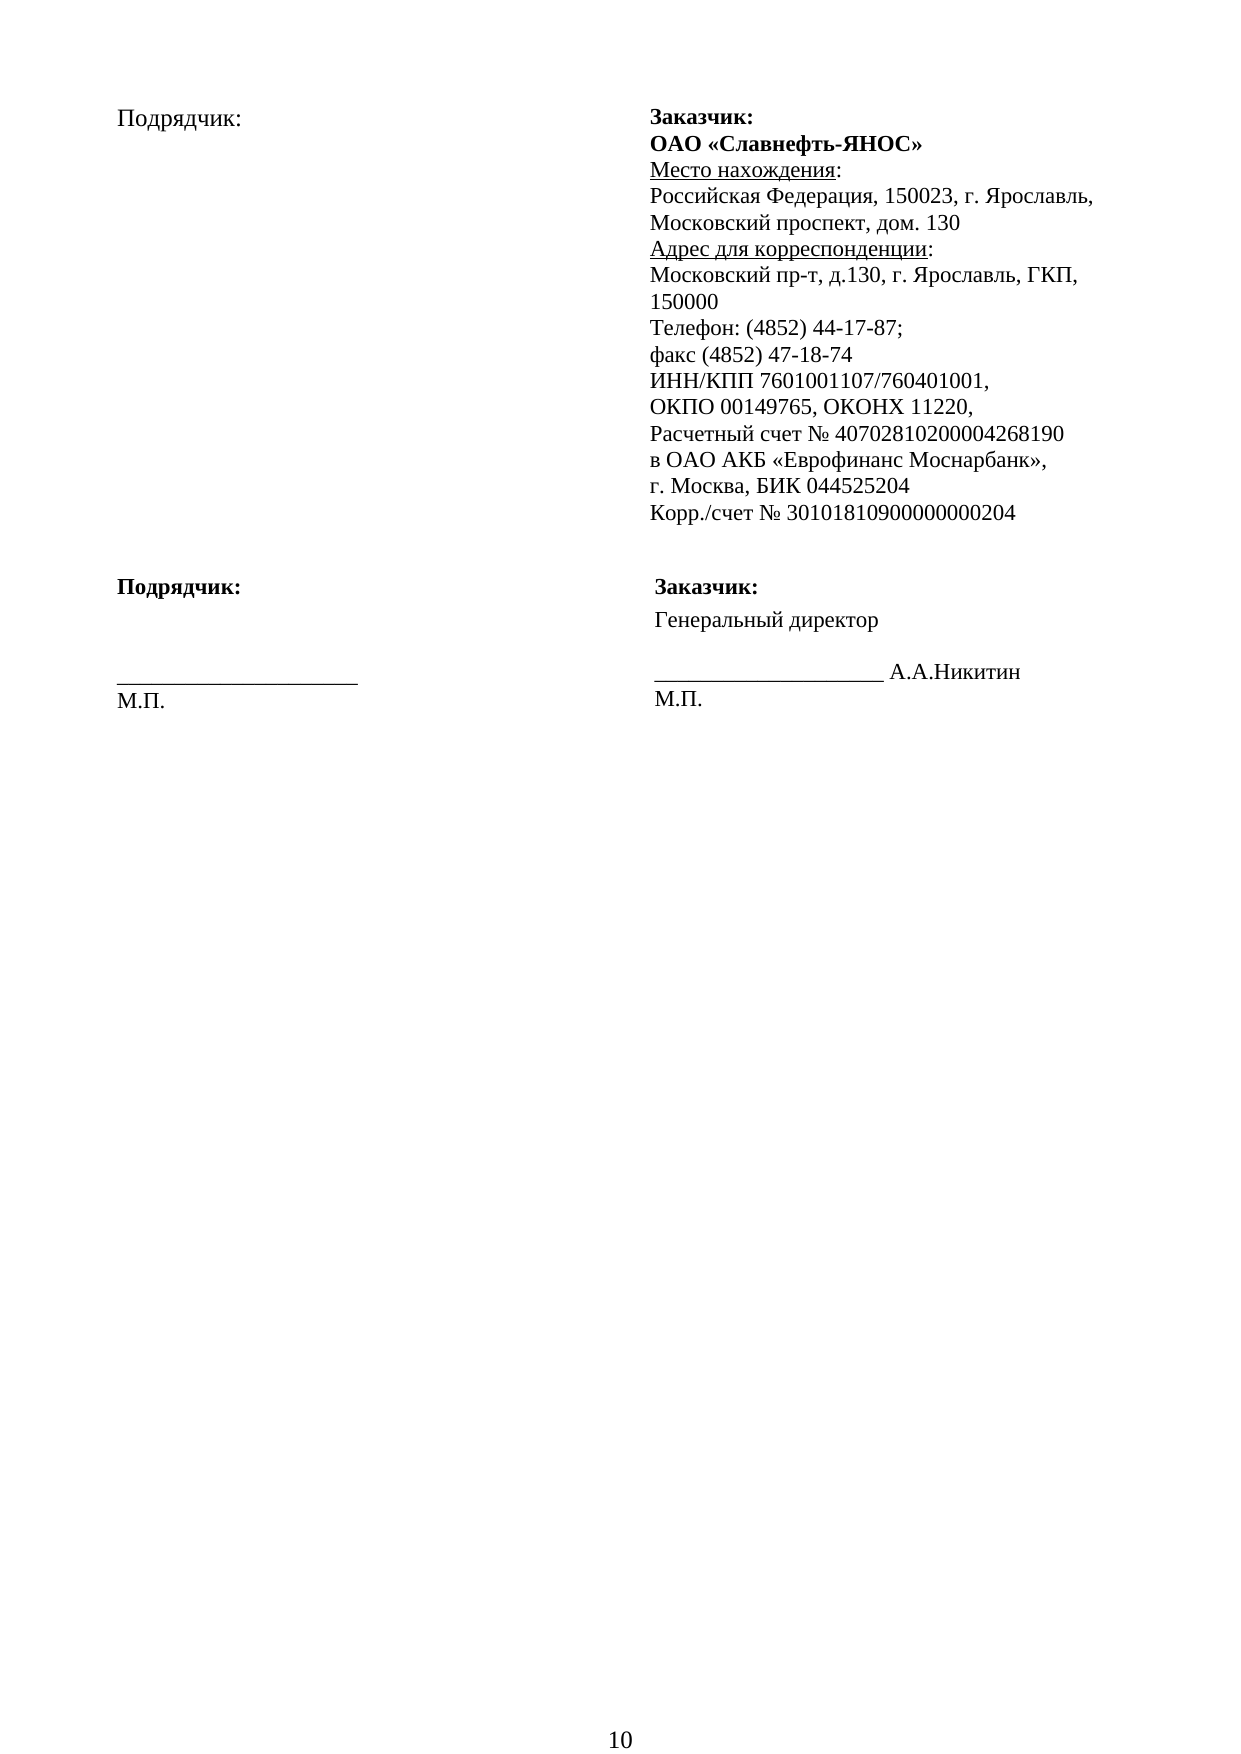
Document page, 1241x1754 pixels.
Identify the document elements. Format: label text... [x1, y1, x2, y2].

table_cell Заказчик: [643, 573, 1156, 606]
table_cell Генеральный директор ____________________ А.А.Никитин М.П. [643, 606, 1156, 765]
table_header Заказчик: ОАО «Славнефть-ЯНОС» Место нахождения: Российская Федерация, . Ярославль, Московский проспект, дом. 130 Адрес для корреспонденции: Московский пр-т, д.130, г. Ярославль, ГКП, 150000 Телефон: (4852) 44-17-87; факс (4852) 47-18-74 ИНН/КПП 7601001107/760401001, ОКПО 00149765, ОКОНХ 11220, Расчетный счет № 40702810200004268190 в ОАО АКБ «Еврофинанс Моснарбанк», г. Москва, БИК 044525204 Корр./счет № 30101810900000000204 [643, 104, 1156, 573]
table_cell Подрядчик: [106, 573, 643, 606]
